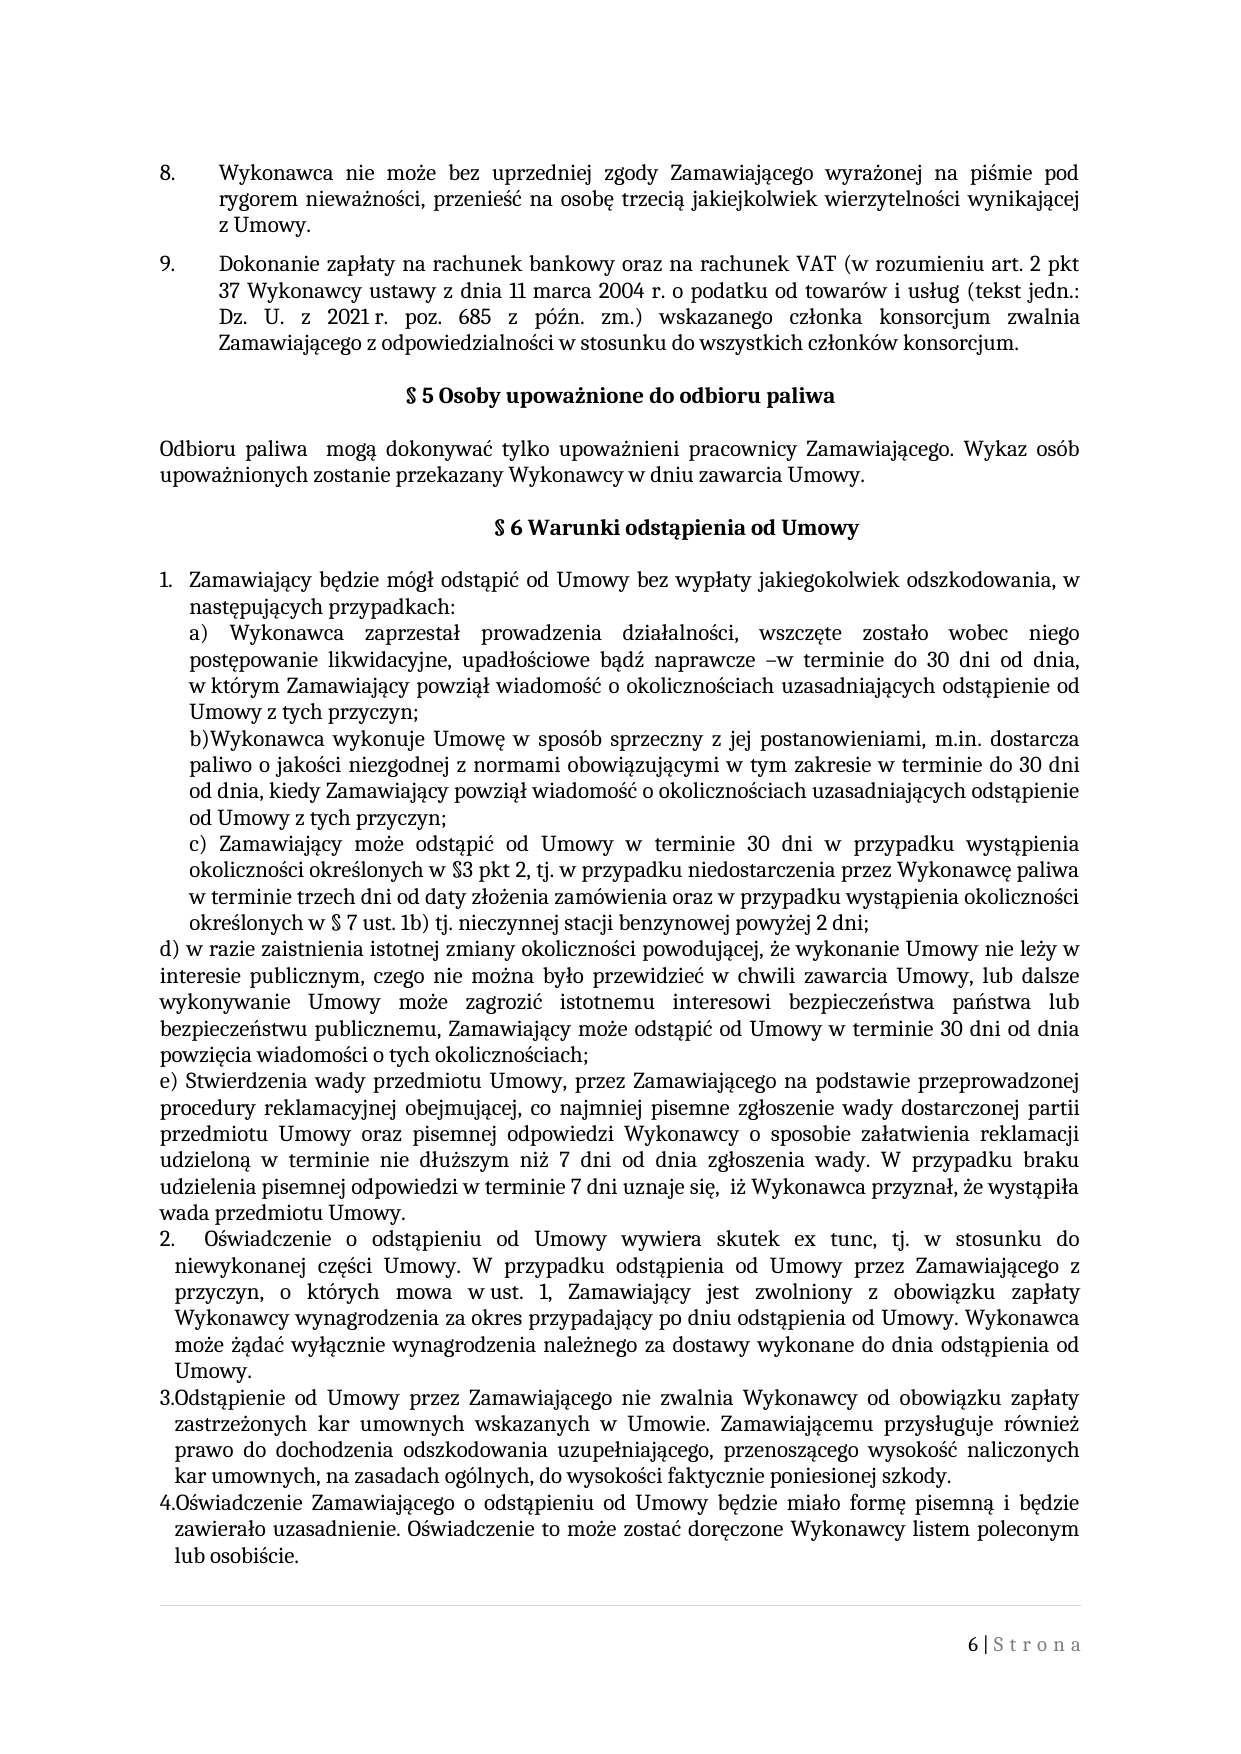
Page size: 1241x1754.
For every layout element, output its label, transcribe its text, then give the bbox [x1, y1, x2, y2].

text 2. Oświadczenie o odstąpieniu od Umowy wywiera skutek ex tunc, tj. w stosunku do niewykonanej części Umowy. W przypadku odstąpienia od Umowy przez Zamawiającego z przyczyn, o których mowa w ust. 1, Zamawiający jest zwolniony z obowiązku zapłaty Wykonawcy wynagrodzenia za okres przypadający po dniu odstąpienia od Umowy. Wykonawca może żądać wyłącznie wynagrodzenia należnego za dostawy wykonane do dnia odstąpienia od Umowy. [159, 1226, 1081, 1384]
text 4.Oświadczenie Zamawiającego o odstąpieniu od Umowy będzie miało formę pisemną i będzie zawierało uzasadnienie. Oświadczenie to może zostać doręczone Wykonawcy listem poleconym lub osobiście. [159, 1490, 1081, 1569]
list Wykonawca nie może bez uprzedniej zgody Zamawiającego wyrażonej na piśmie pod rygorem nieważności, przenieść na osobę trzecią jakiejkolwiek wierzytelności wynikającej z Umowy. [159, 159, 1081, 238]
text § 5 Osoby upoważnione do odbioru paliwa [159, 383, 1081, 409]
text 3.Odstąpienie od Umowy przez Zamawiającego nie zwalnia Wykonawcy od obowiązku zapłaty zastrzeżonych kar umownych wskazanych w Umowie. Zamawiającemu przysługuje również prawo do dochodzenia odszkodowania uzupełniającego, przenoszącego wysokość naliczonych kar umownych, na zasadach ogólnych, do wysokości faktycznie poniesionej szkody. [159, 1384, 1081, 1490]
list a) Wykonawca zaprzestał prowadzenia działalności, wszczęte zostało wobec niego postępowanie likwidacyjne, upadłościowe bądź naprawcze –w terminie do 30 dni od dnia, w którym Zamawiający powziął wiadomość o okolicznościach uzasadniających odstąpienie od Umowy z tych przyczyn; [189, 620, 1081, 725]
list Dokonanie zapłaty na rachunek bankowy oraz na rachunek VAT (w rozumieniu art. 2 pkt 37 Wykonawcy ustawy z dnia 11 marca 2004 r. o podatku od towarów i usług (tekst jedn.: Dz. U. z 2021 r. poz. 685 z późn. zm.) wskazanego członka konsorcjum zwalnia Zamawiającego z odpowiedzialności w stosunku do wszystkich członków konsorcjum. [159, 251, 1081, 356]
list b)Wykonawca wykonuje Umowę w sposób sprzeczny z jej postanowieniami, m.in. dostarcza paliwo o jakości niezgodnej z normami obowiązującymi w tym zakresie w terminie do 30 dni od dnia, kiedy Zamawiający powziął wiadomość o okolicznościach uzasadniających odstąpienie od Umowy z tych przyczyn; [189, 725, 1081, 831]
text c) Zamawiający może odstąpić od Umowy w terminie 30 dni w przypadku wystąpienia okoliczności określonych w §3 pkt 2, tj. w przypadku niedostarczenia przez Wykonawcę paliwa w terminie trzech dni od daty złożenia zamówienia oraz w przypadku wystąpienia okoliczności określonych w § 7 ust. 1b) tj. nieczynnej stacji benzynowej powyżej 2 dni; [189, 831, 1081, 936]
list Zamawiający będzie mógł odstąpić od Umowy bez wypłaty jakiegokolwiek odszkodowania, w następujących przypadkach: [159, 567, 1081, 620]
list e) Stwierdzenia wady przedmiotu Umowy, przez Zamawiającego na podstawie przeprowadzonej procedury reklamacyjnej obejmującej, co najmniej pisemne zgłoszenie wady dostarczonej partii przedmiotu Umowy oraz pisemnej odpowiedzi Wykonawcy o sposobie załatwienia reklamacji udzieloną w terminie nie dłuższym niż 7 dni od dnia zgłoszenia wady. W przypadku braku udzielenia pisemnej odpowiedzi w terminie 7 dni uznaje się, iż Wykonawca przyznał, że wystąpiła wada przedmiotu Umowy. [159, 1068, 1081, 1226]
text Odbioru paliwa mogą dokonywać tylko upoważnieni pracownicy Zamawiającego. Wykaz osób upoważnionych zostanie przekazany Wykonawcy w dniu zawarcia Umowy. [159, 436, 1081, 488]
list § 6 Warunki odstąpienia od Umowy [272, 514, 1081, 541]
list d) w razie zaistnienia istotnej zmiany okoliczności powodującej, że wykonanie Umowy nie leży w interesie publicznym, czego nie można było przewidzieć w chwili zawarcia Umowy, lub dalsze wykonywanie Umowy może zagrozić istotnemu interesowi bezpieczeństwa państwa lub bezpieczeństwu publicznemu, Zamawiający może odstąpić od Umowy w terminie 30 dni od dnia powzięcia wiadomości o tych okolicznościach; [159, 936, 1081, 1068]
